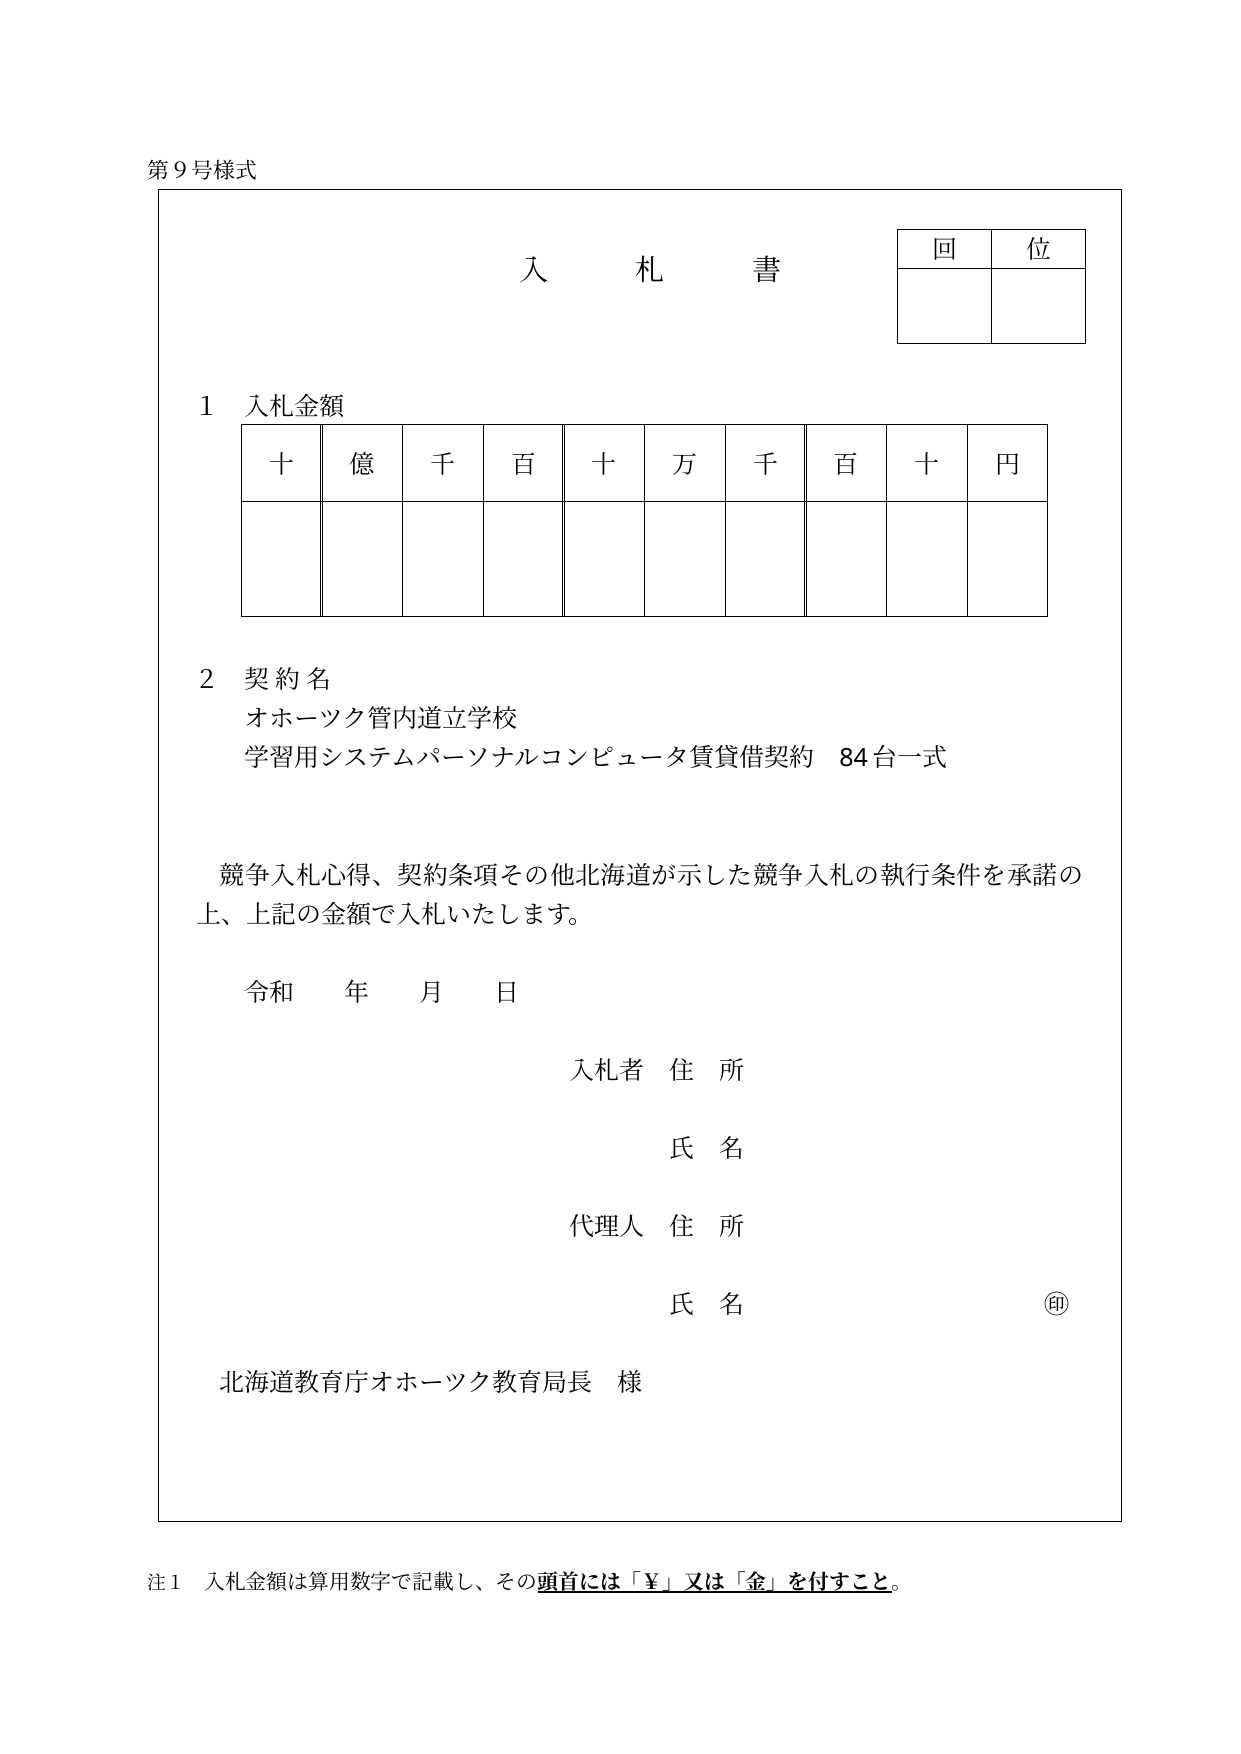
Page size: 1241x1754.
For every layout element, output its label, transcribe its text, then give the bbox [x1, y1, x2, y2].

table_header 入 札 書 １ 入札金額 ２ 契 約 名 オホーツク管内道立学校 学習用システムパーソナルコンピュータ賃貸借契約 84台一式 競争入札心得、契約条項その他北海道が示した競争入札の執行条件を承諾の上、上記の金額で入札いたします。 令和 年 月 日 入札者 住 所 氏 名 代理人 住 所 氏 名 ㊞ 北海道教育庁オホーツク教育局長 様 [159, 190, 1121, 1521]
text 第９号様式 [148, 149, 1122, 189]
text 注１ 入札金額は算用数字で記載し、その頭首には「￥」又は「金」を付すこと。 [148, 1561, 1122, 1600]
